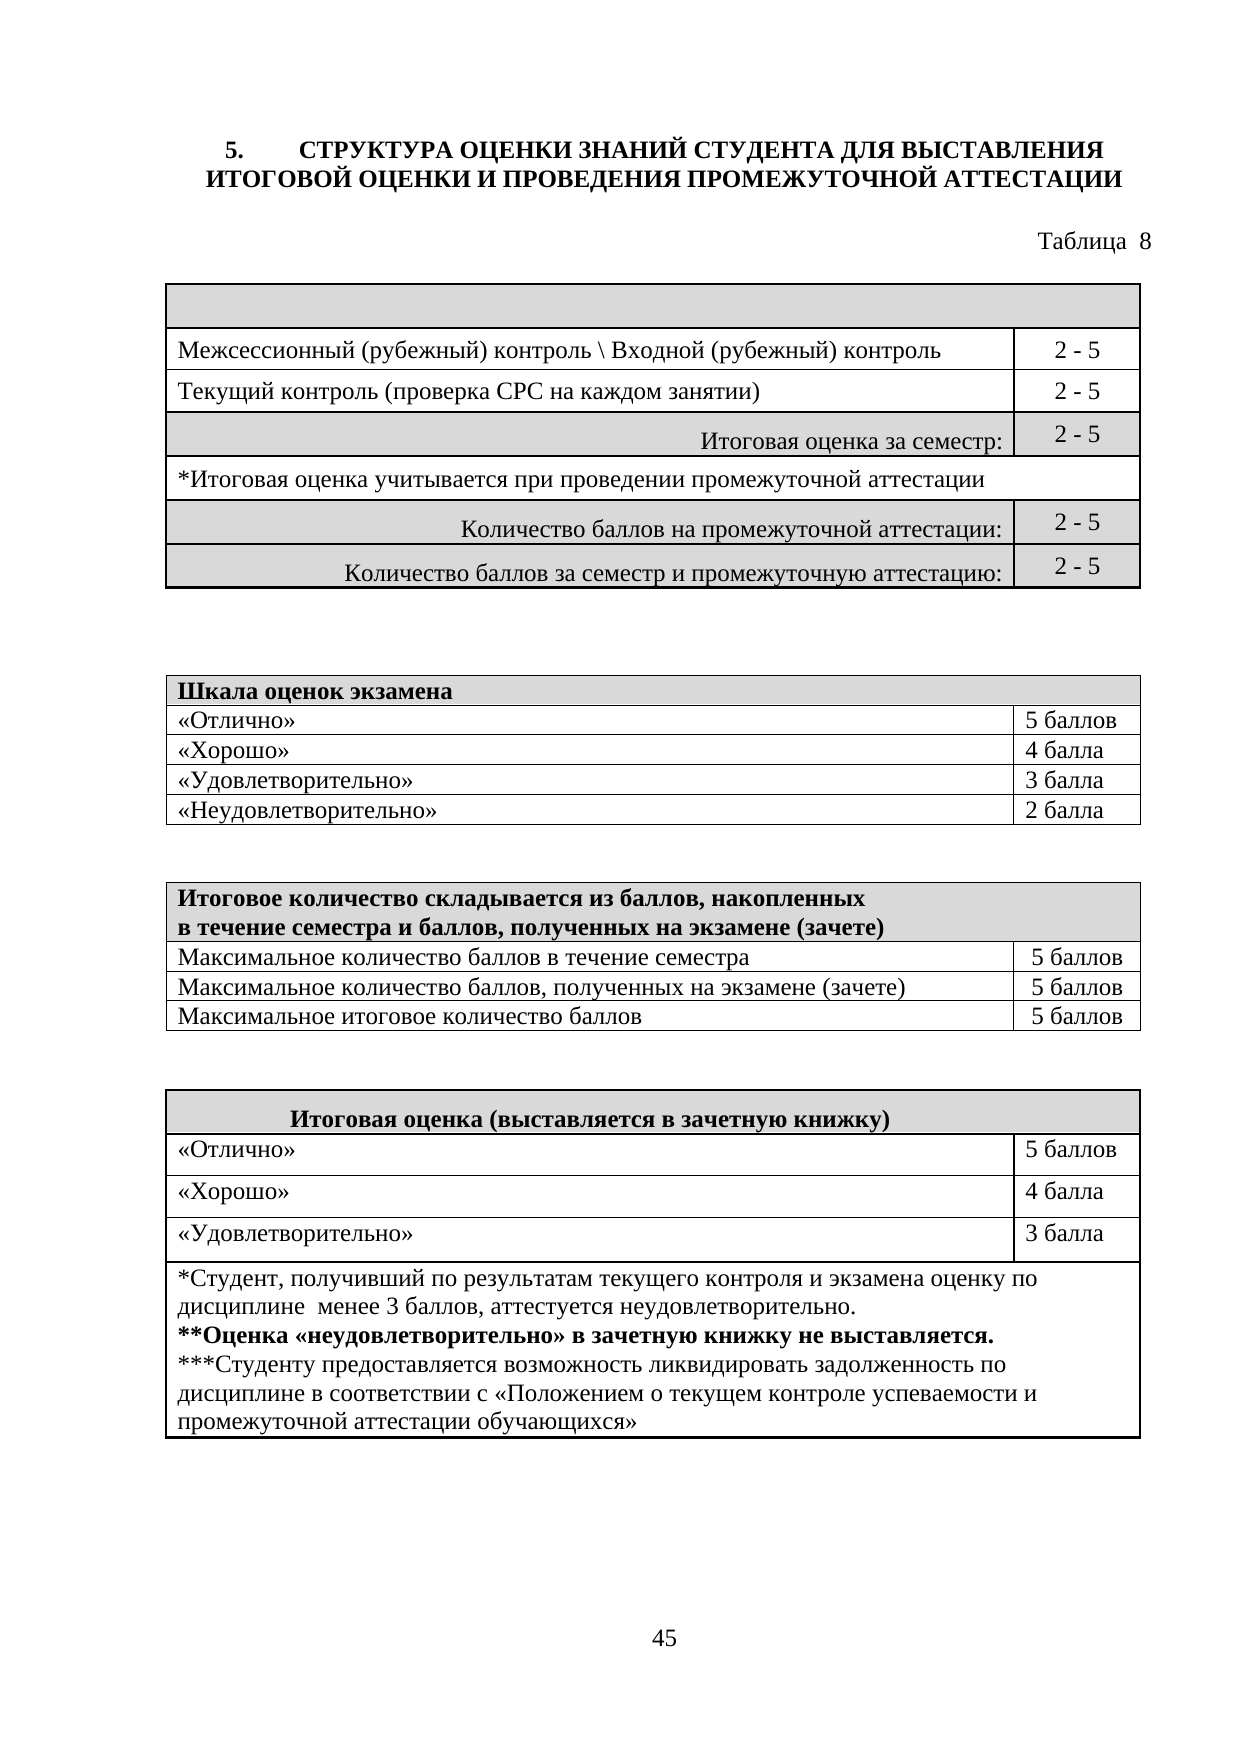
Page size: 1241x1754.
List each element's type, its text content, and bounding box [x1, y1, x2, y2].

table_cell «Хорошо» [167, 735, 1013, 764]
table_cell Межсессионный (рубежный) контроль \ Входной (рубежный) контроль [167, 329, 1013, 369]
table_cell Текущий контроль (проверка СРС на каждом занятии) [167, 370, 1013, 411]
table_cell «Отлично» [167, 706, 1013, 734]
table_cell *Студент, получивший по результатам текущего контроля и экзамена оценку по дисциплине менее 3 баллов, аттестуется неудовлетворительно. [167, 1263, 1139, 1320]
table_header [1067, 1091, 1139, 1132]
table_cell Максимальное итоговое количество баллов [167, 1001, 1013, 1030]
table_cell 3 балла [1015, 1218, 1139, 1261]
subtitle СТРУКТУРА ОЦЕНКИ ЗНАНИЙ СТУДЕНТА ДЛЯ ВЫСТАВЛЕНИЯ ИТОГОВОЙ ОЦЕНКИ И ПРОВЕДЕНИЯ ПРОМЕЖУТОЧНОЙ АТТЕСТАЦИИ [177, 135, 1152, 193]
table_cell *Итоговая оценка учитывается при проведении промежуточной аттестации [167, 457, 1139, 499]
table_cell 2 балла [1014, 795, 1140, 824]
table_cell 4 балла [1015, 1176, 1139, 1217]
table_cell ***Студенту предоставляется возможность ликвидировать задолженность по дисциплине в соответствии с «Положением о текущем контроле успеваемости и промежуточной аттестации обучающихся» [167, 1349, 1139, 1436]
table_cell «Неудовлетворительно» [167, 795, 1013, 824]
table_cell 5 баллов [1014, 706, 1140, 734]
table_cell 2 - 5 [1015, 501, 1139, 543]
table_cell Количество баллов за семестр и промежуточную аттестацию: [167, 545, 1013, 586]
table_header [1014, 1091, 1067, 1132]
table_cell «Хорошо» [167, 1176, 1013, 1217]
table_cell «Удовлетворительно» [167, 1218, 1013, 1261]
table_cell 2 - 5 [1015, 545, 1139, 586]
table_cell 3 балла [1014, 765, 1140, 794]
table_cell «Удовлетворительно» [167, 765, 1013, 794]
table_cell 5 баллов [1014, 1001, 1140, 1030]
table_header [167, 285, 1139, 327]
table_cell 2 - 5 [1015, 413, 1139, 455]
table_cell 4 балла [1014, 735, 1140, 764]
table_cell Количество баллов на промежуточной аттестации: [167, 501, 1013, 543]
table_cell «Отлично» [167, 1135, 1013, 1175]
table_cell Максимальное количество баллов, полученных на экзамене (зачете) [167, 972, 1013, 1000]
list Таблица 8 [177, 226, 1152, 254]
table_header Итоговая оценка (выставляется в зачетную книжку) [167, 1091, 1014, 1132]
table_cell 5 баллов [1014, 942, 1140, 971]
table_cell 5 баллов [1014, 972, 1140, 1000]
table_header Шкала оценок экзамена [167, 676, 1140, 704]
table_cell Максимальное количество баллов в течение семестра [167, 942, 1013, 971]
table_cell **Оценка «неудовлетворительно» в зачетную книжку не выставляется. [167, 1320, 1139, 1349]
table_cell 2 - 5 [1015, 329, 1139, 369]
table_cell 2 - 5 [1015, 370, 1139, 411]
table_cell Итоговая оценка за семестр: [167, 413, 1013, 455]
table_cell 5 баллов [1015, 1135, 1139, 1175]
table_header Итоговое количество складывается из баллов, накопленных в течение семестра и баллов, полученных на экзамене (зачете) [167, 883, 1140, 941]
